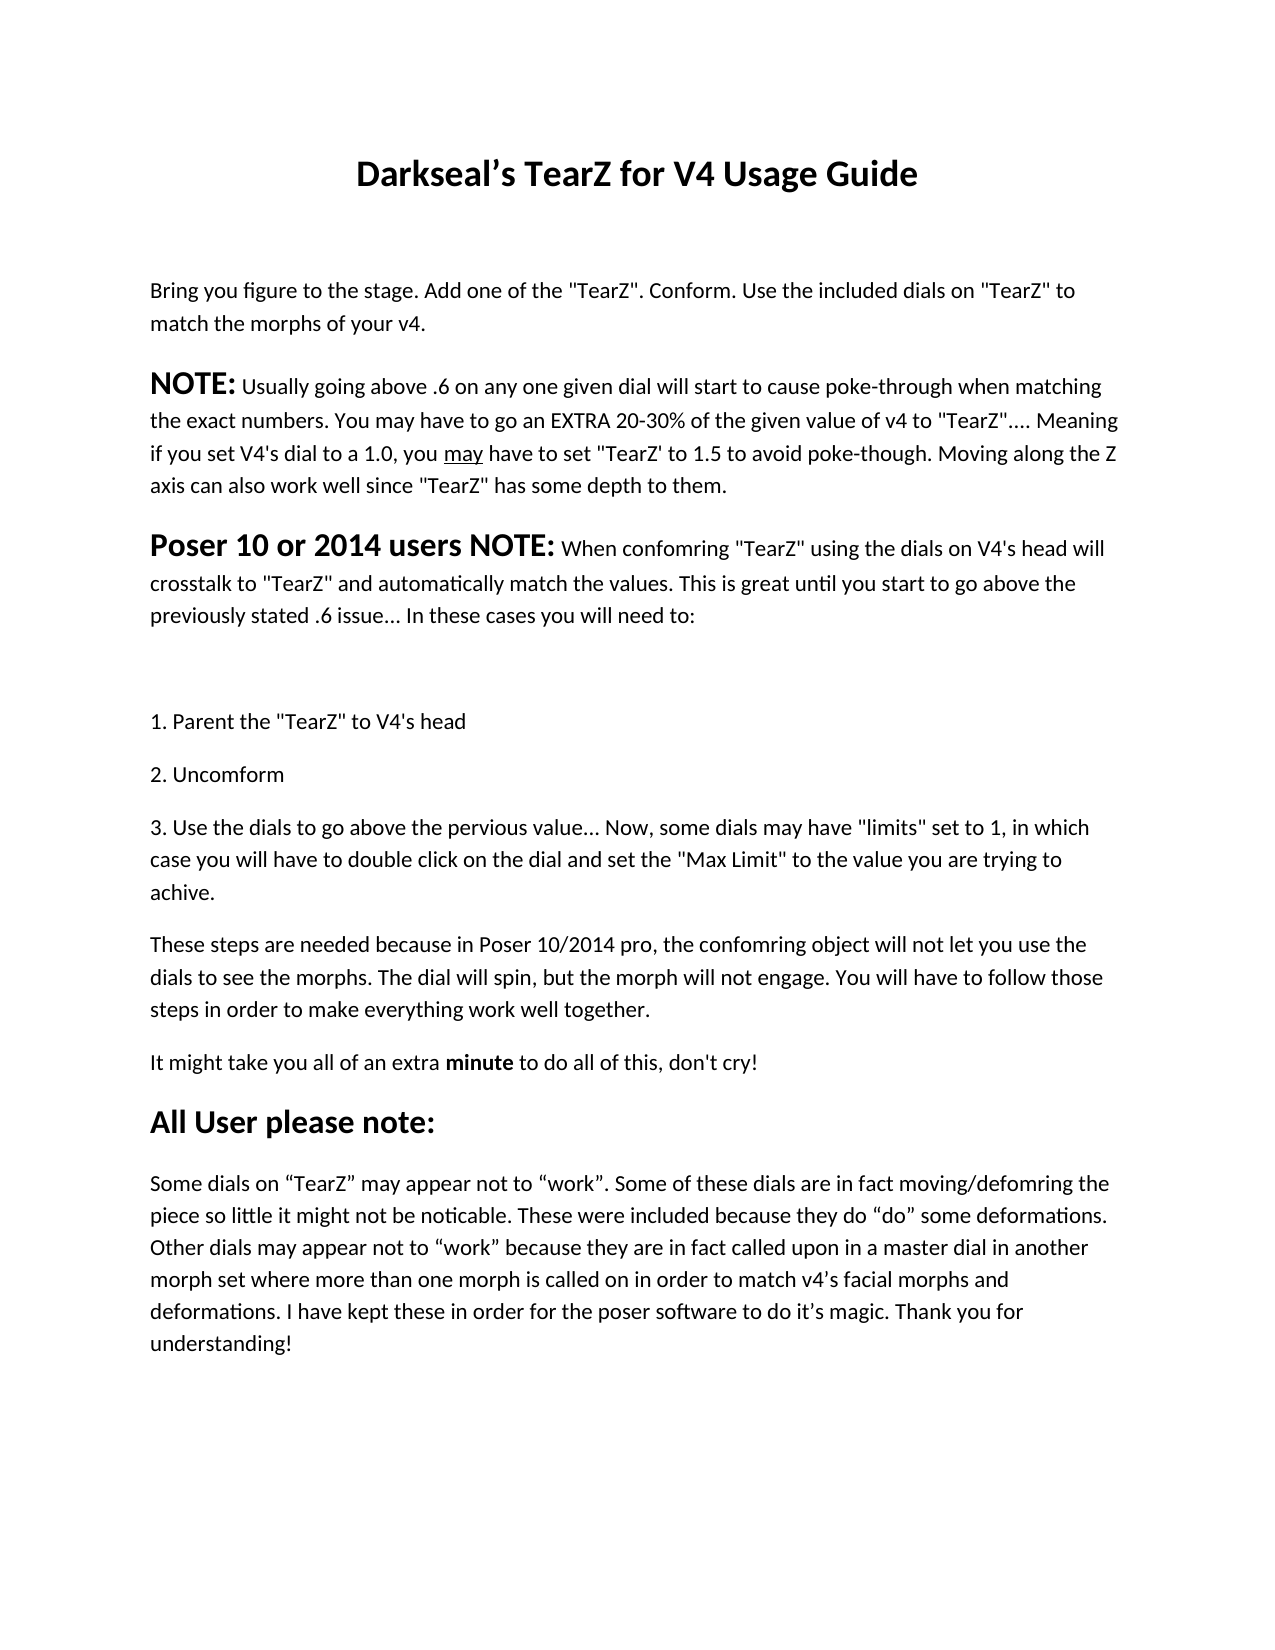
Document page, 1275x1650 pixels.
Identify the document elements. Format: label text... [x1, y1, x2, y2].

text 3. Use the dials to go above the pervious value... Now, some dials may have "limits" set to 1, in which case you will have to double click on the dial and set the "Max Limit" to the value you are trying to achive. [150, 813, 1125, 906]
text 1. Parent the "TearZ" to V4's head [150, 707, 1125, 735]
text 2. Uncomform [150, 760, 1125, 788]
text Darkseal’s TearZ for V4 Usage Guide [150, 150, 1125, 196]
text It might take you all of an extra minute to do all of this, don't cry! [150, 1048, 1125, 1076]
text All User please note: [150, 1101, 1125, 1142]
text NOTE: Usually going above .6 on any one given dial will start to cause poke-through when matching the exact numbers. You may have to go an EXTRA 20-30% of the given value of v4 to "TearZ".... Meaning if you set V4's dial to a 1.0, you may have to set "TearZ' to 1.5 to avoid poke-though. Moving along the Z axis can also work well since "TearZ" has some depth to them. [150, 362, 1125, 499]
text Poser 10 or 2014 users NOTE: When confomring "TearZ" using the dials on V4's head will crosstalk to "TearZ" and automatically match the values. This is great until you start to go above the previously stated .6 issue... In these cases you will need to: [150, 524, 1125, 629]
text These steps are needed because in Poser 10/2014 pro, the confomring object will not let you use the dials to see the morphs. The dial will spin, but the morph will not engage. You will have to follow those steps in order to make everything work well together. [150, 931, 1125, 1023]
text Some dials on “TearZ” may appear not to “work”. Some of these dials are in fact moving/defomring the piece so little it might not be noticable. These were included because they do “do” some deformations. Other dials may appear not to “work” because they are in fact called upon in a master dial in another morph set where more than one morph is called on in order to match v4’s facial morphs and deformations. I have kept these in order for the poser software to do it’s magic. Thank you for understanding! [150, 1169, 1125, 1358]
text Bring you figure to the stage. Add one of the "TearZ". Conform. Use the included dials on "TearZ" to match the morphs of your v4. [150, 277, 1125, 337]
